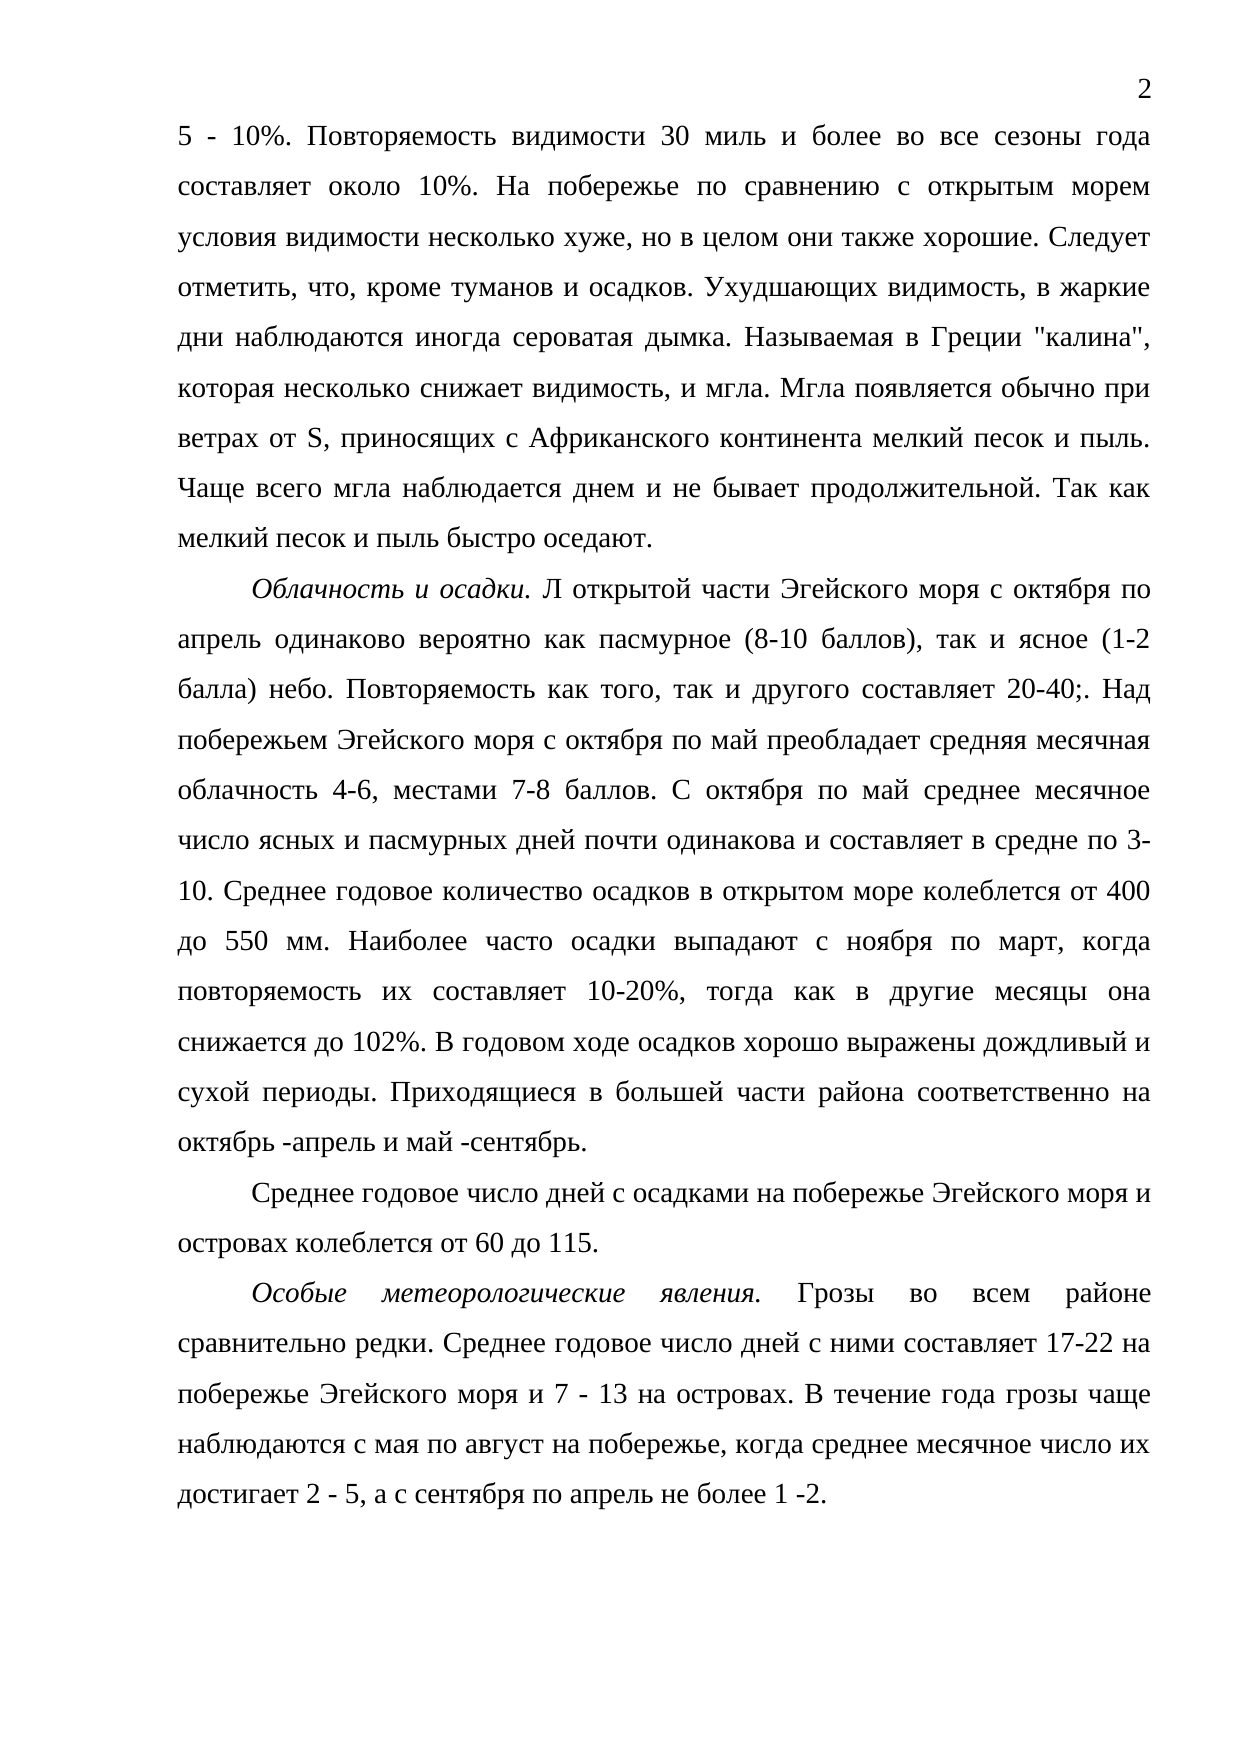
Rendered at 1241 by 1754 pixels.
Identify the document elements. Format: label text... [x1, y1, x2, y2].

text Облачность и осадки. Л открытой части Эгейского моря с октября по апрель одинаково вероятно как пасмурное (8-10 баллов), так и ясное (1-2 балла) небо. Повторяемость как того, так и другого составляет 20-40;. Над побережьем Эгейского моря с октября по май преобладает средняя месячная облачность 4-6, местами 7-8 баллов. С октября по май среднее месячное число ясных и пасмурных дней почти одинакова и составляет в средне по 3-10. Среднее годовое количество осадков в открытом море колеблется от 400 до 550 мм. Наиболее часто осадки выпадают с ноября по март, когда повторяемость их составляет 10-20%, тогда как в другие месяцы она снижается до 102%. В годовом ходе осадков хорошо выражены дождливый и сухой периоды. Приходящиеся в большей части района соответственно на октябрь -апрель и май -сентябрь. [177, 571, 1152, 1158]
text Особые метеорологические явления. Грозы во всем районе сравнительно редки. Среднее годовое число дней с ними составляет 17-22 на побережье Эгейского моря и 7 - 13 на островах. В течение года грозы чаще наблюдаются с мая по август на побережье, когда среднее месячное число их достигает 2 - 5, а с сентября по апрель не более 1 -2. [177, 1275, 1152, 1510]
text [177, 118, 1152, 554]
text Среднее годовое число дней с осадками на побережье Эгейского моря и островах колеблется от 60 до 115. [177, 1175, 1152, 1258]
